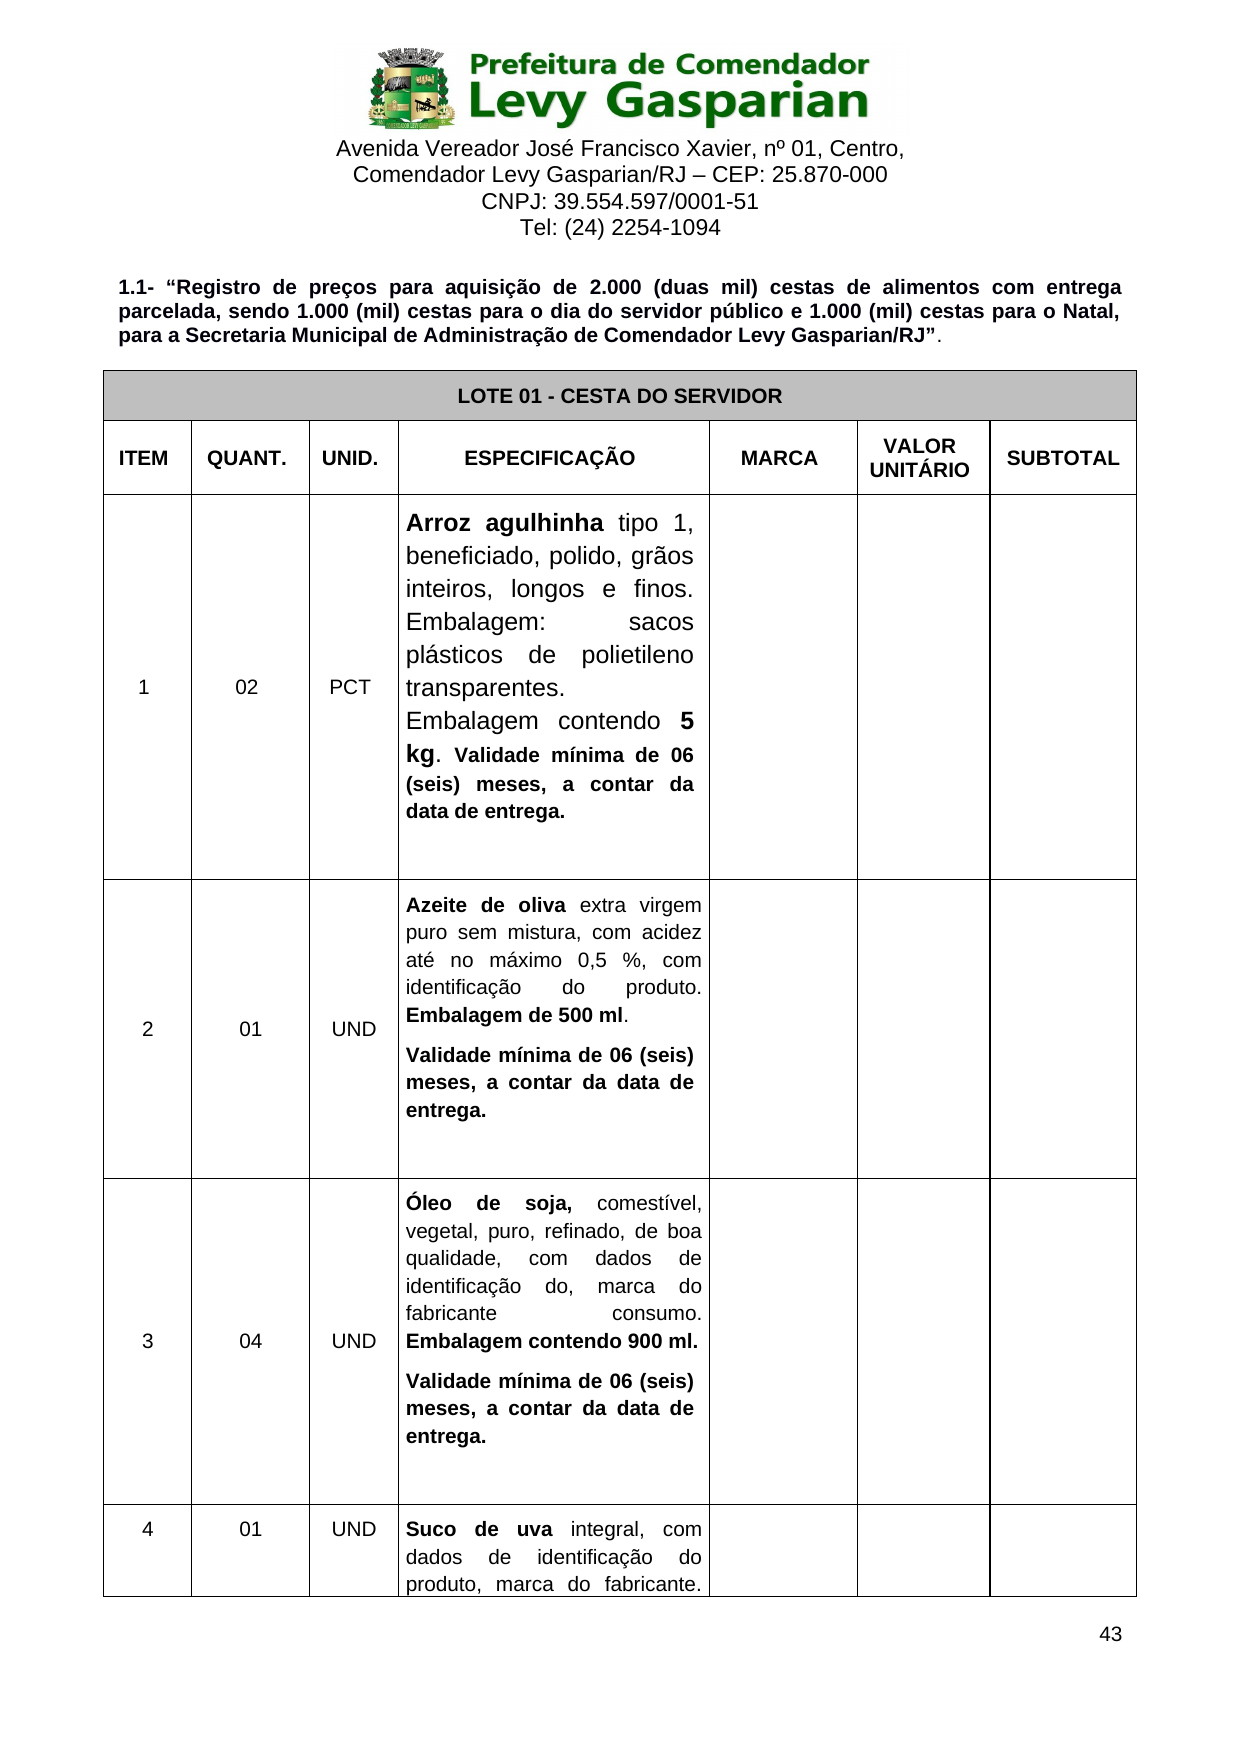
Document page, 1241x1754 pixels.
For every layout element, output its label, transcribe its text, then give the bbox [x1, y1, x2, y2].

table_cell [710, 880, 857, 1177]
table_cell SUBTOTAL [991, 421, 1136, 494]
table_cell [710, 1505, 857, 1596]
table_cell 2 [104, 880, 191, 1177]
table_cell 02 [192, 495, 309, 879]
table_cell ESPECIFICAÇÃO [399, 421, 709, 494]
table_cell [858, 880, 989, 1177]
table_cell 3 [104, 1179, 191, 1503]
table_cell [710, 1179, 857, 1503]
table_cell 04 [192, 1179, 309, 1503]
table_cell [991, 1505, 1136, 1596]
table_cell PCT [310, 495, 398, 879]
table_cell 01 [192, 880, 309, 1177]
table_cell MARCA [710, 421, 857, 494]
table_cell UND [310, 880, 398, 1177]
table_cell Azeite de oliva extra virgem puro sem mistura, com acidez até no máximo 0,5 %, com identificação do produto. Embalagem de 500 ml. Validade mínima de 06 (seis) meses, a contar da data de entrega. [399, 880, 709, 1177]
table_cell VALOR UNITÁRIO [858, 421, 989, 494]
table_cell UNID. [310, 421, 398, 494]
table_cell Óleo de soja, comestível, vegetal, puro, refinado, de boa qualidade, com dados de identificação do, marca do fabricante consumo. Embalagem contendo 900 ml. Validade mínima de 06 (seis) meses, a contar da data de entrega. [399, 1179, 709, 1503]
picture [330, 41, 910, 136]
table_cell [858, 1179, 989, 1503]
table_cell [399, 1505, 709, 1596]
table_cell UND [310, 1179, 398, 1503]
table_cell 4 [104, 1505, 191, 1596]
text 1.1- “Registro de preços para aquisição de 2.000 (duas mil) cestas de alimentos com entrega parcelada, sendo 1.000 (mil) cestas para o dia do servidor público e 1.000 (mil) cestas para o Natal, para a Secretaria Municipal de Administração de Comendador Levy Gasparian/RJ”. [118, 274, 1122, 346]
table_header LOTE 01 - CESTA DO SERVIDOR [104, 371, 1136, 420]
table_cell 01 [192, 1505, 309, 1596]
table_cell [710, 495, 857, 879]
table_cell Arroz agulhinha tipo 1, beneficiado, polido, grãos inteiros, longos e finos. Embalagem: sacos plásticos de polietileno transparentes. Embalagem contendo 5 kg. Validade mínima de 06 (seis) meses, a contar da data de entrega. [399, 495, 709, 879]
table_cell [858, 495, 989, 879]
table_cell UND [310, 1505, 398, 1596]
table_cell [991, 880, 1136, 1177]
table_cell [991, 1179, 1136, 1503]
table_cell [991, 495, 1136, 879]
table_cell [858, 1505, 989, 1596]
table_cell QUANT. [192, 421, 309, 494]
table_cell 1 [104, 495, 191, 879]
table_cell ITEM [104, 421, 191, 494]
